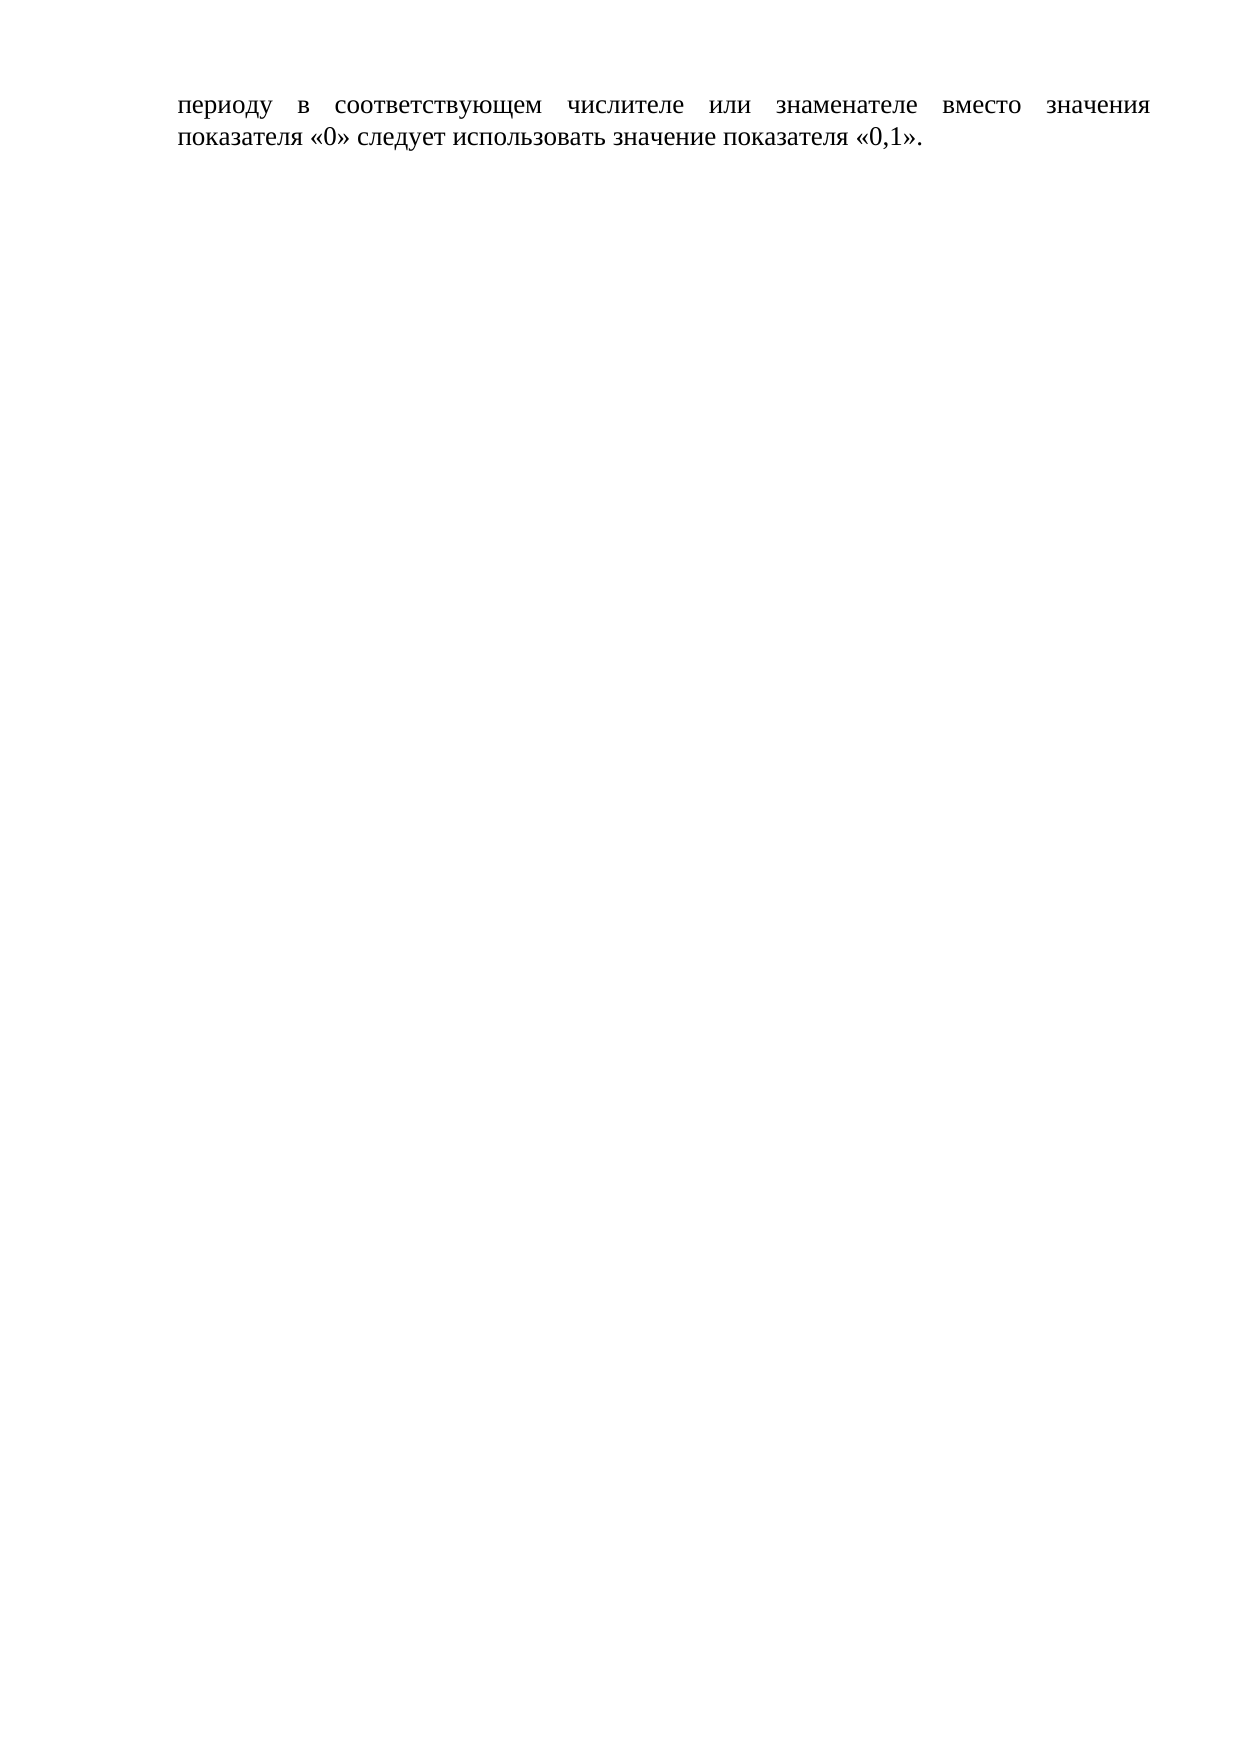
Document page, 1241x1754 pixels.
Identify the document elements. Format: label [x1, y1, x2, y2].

text [177, 89, 1152, 151]
